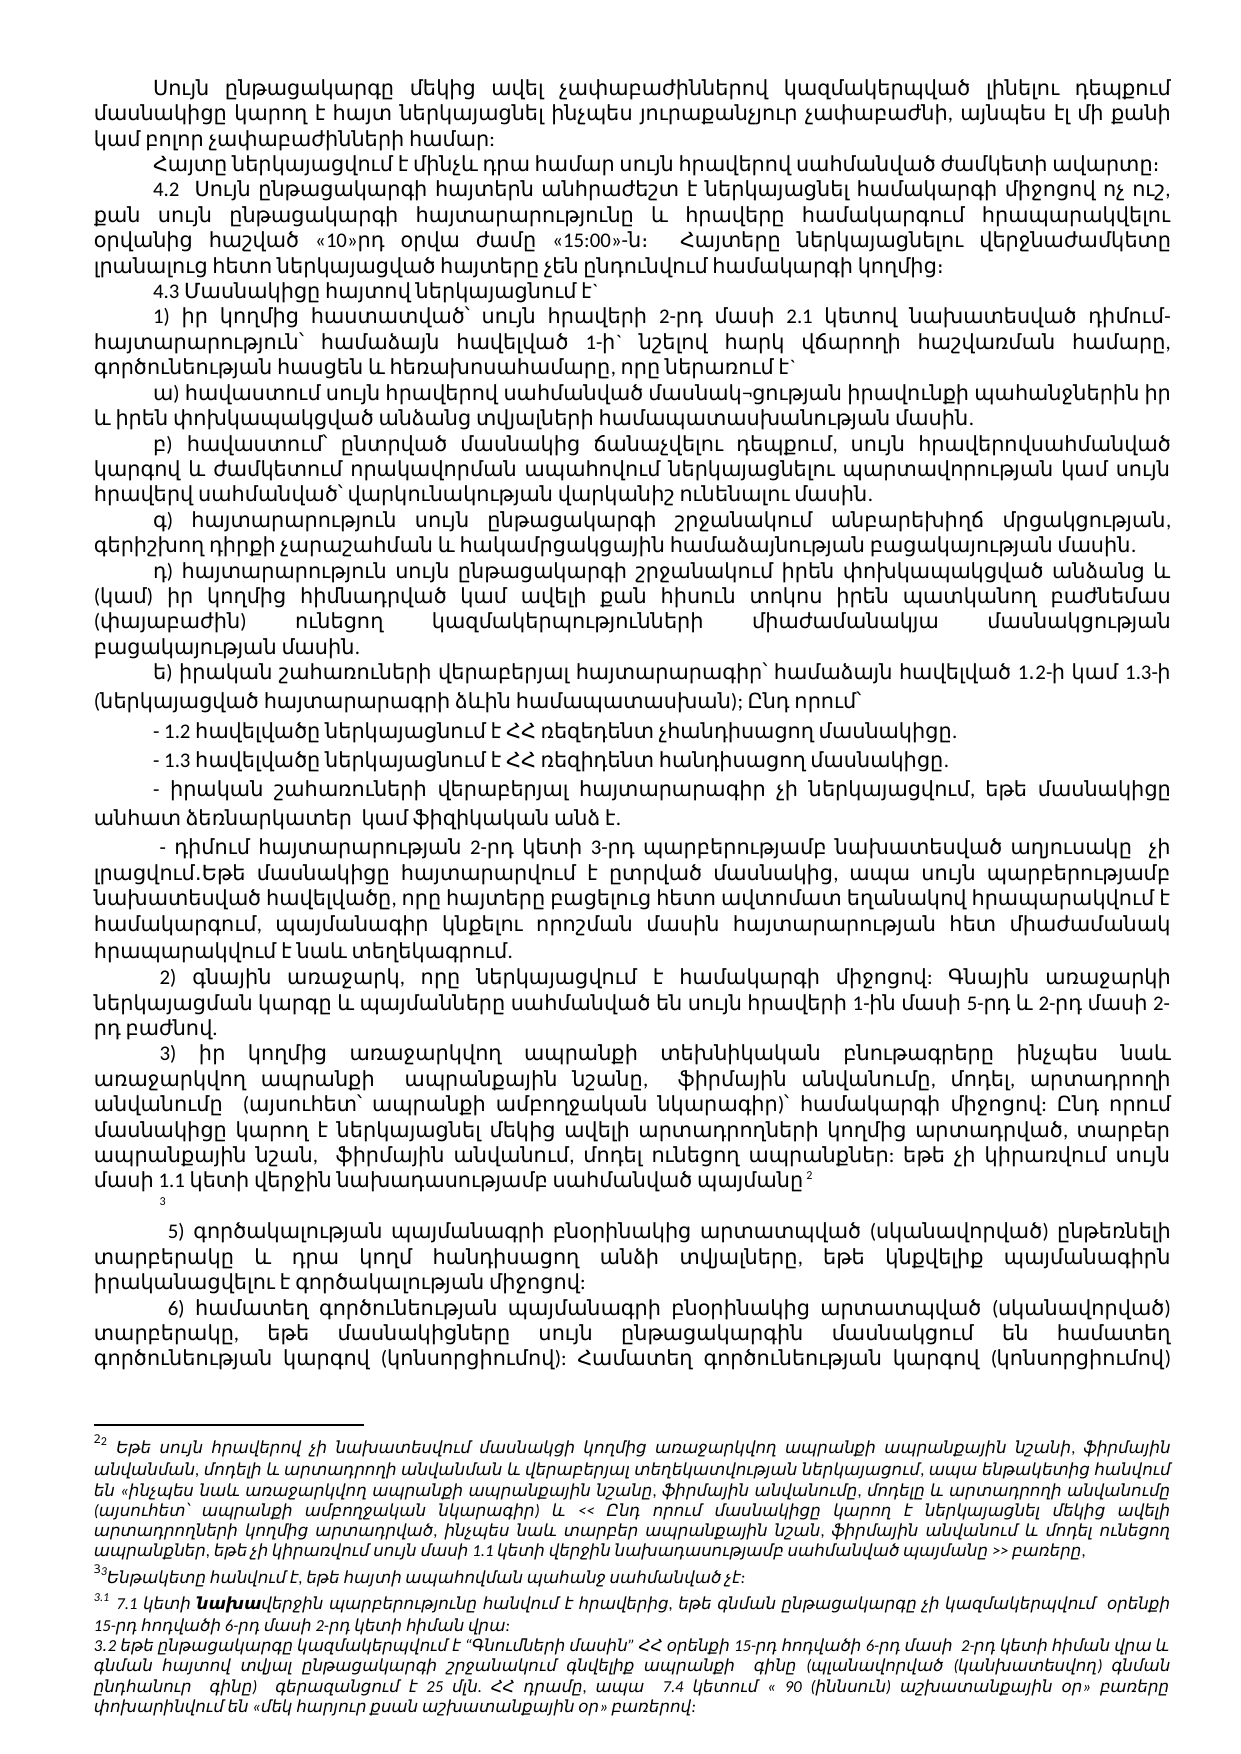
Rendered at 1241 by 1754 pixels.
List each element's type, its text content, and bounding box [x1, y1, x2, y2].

text Սույն ընթացակարգը մեկից ավել չափաբաժիններով կազմակերպված լինելու դեպքում մասնակիցը կարող է հայտ ներկայացնել ինչպես յուրաքանչյուր չափաբաժնի, այնպես էլ մի քանի կամ բոլոր չափաբաժինների համար: [94, 75, 1171, 151]
text գ) հայտարարություն սույն ընթացակարգի շրջանակում անբարեխիղճ մրցակցության, գերիշխող դիրքի չարաշահման և հակամրցակցային համաձայնության բացակայության մասին. [94, 507, 1171, 558]
text Հայտը ներկայացվում է մինչև դրա համար սույն հրավերով սահմանված ժամկետի ավարտը։ [94, 151, 1171, 177]
text 4.3 Մասնակիցը հայտով ներկայացնում է` [94, 278, 1171, 304]
text - իրական շահառուների վերաբերյալ հայտարարագիր չի ներկայացվում, եթե մասնակիցը անհատ ձեռնարկատեր կամ ֆիզիկական անձ է. [94, 776, 1171, 831]
text - դիմում հայտարարության 2-րդ կետի 3-րդ պարբերությամբ նախատեսված աղյուսակը չի լրացվում․Եթե մասնակիցը հայտարարվում է ըտրված մասնակից, ապա սույն պարբերությամբ նախատեսված հավելվածը, որը հայտերը բացելուց հետո ավտոմատ եղանակով հրապարակվում է համակարգում, պայմանագիր կնքելու որոշման մասին հայտարարության հետ միաժամանակ հրապարակվում է նաև տեղեկագրում. [94, 834, 1171, 964]
text ե) իրական շահառուների վերաբերյալ հայտարարագիր՝ համաձայն հավելված 1․2-ի կամ 1.3-ի (ներկայացված հայտարարագրի ձևին համապատասխան); Ընդ որում՝ [94, 659, 1171, 714]
text 4.2 Սույն ընթացակարգի հայտերն անհրաժեշտ է ներկայացնել համակարգի միջոցով ոչ ուշ, քան սույն ընթացակարգի հայտարարությունը և հրավերը համակարգում հրապարակվելու օրվանից հաշված «10»րդ օրվա ժամը «15:00»-ն։ Հայտերը ներկայացնելու վերջնաժամկետը լրանալուց հետո ներկայացված հայտերը չեն ընդունվում համակարգի կողմից։ [94, 177, 1171, 278]
text 3 [94, 1193, 1171, 1218]
text - 1.3 հավելվածը ներկայացնում է ՀՀ ռեզիդենտ հանդիսացող մասնակիցը. [94, 747, 1171, 772]
text 2) գնային առաջարկ, որը ներկայացվում է համակարգի միջոցով: Գնային առաջարկի ներկայացման կարգը և պայմանները սահմանված են սույն հրավերի 1-ին մասի 5-րդ և 2-րդ մասի 2-րդ բաժնով. [94, 964, 1171, 1041]
text - 1.2 հավելվածը ներկայացնում է ՀՀ ռեզեդենտ չհանդիսացող մասնակիցը. [94, 718, 1171, 743]
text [94, 1295, 1171, 1371]
text բ) հավաստում՝ ընտրված մասնակից ճանաչվելու դեպքում, սույն հրավերովսահմանված կարգով և ժամկետում որակավորման ապահովում ներկայացնելու պարտավորության կամ սույն հրավերվ սահմանված՝ վարկունակության վարկանիշ ունենալու մասին. [94, 431, 1171, 507]
text 5) գործակալության պայմանագրի բնօրինակից արտատպված (սկանավորված) ընթեռնելի տարբերակը և դրա կողմ հանդիսացող անձի տվյալները, եթե կնքվելիք պայմանագիրն իրականացվելու է գործակալության միջոցով: [94, 1218, 1171, 1295]
text դ) հայտարարություն սույն ընթացակարգի շրջանակում իրեն փոխկապակցված անձանց և (կամ) իր կողմից հիմնադրված կամ ավելի քան հիսուն տոկոս իրեն պատկանող բաժնեմաս (փայաբաժին) ունեցող կազմակերպությունների միաժամանակյա մասնակցության բացակայության մասին. [94, 558, 1171, 659]
text 3) իր կողմից առաջարկվող ապրանքի տեխնիկական բնութագրերը ինչպես նաև առաջարկվող ապրանքի ապրանքային նշանը, ֆիրմային անվանումը, մոդել, արտադրողի անվանումը (այսուհետ՝ ապրանքի ամբողջական նկարագիր)՝ համակարգի միջոցով: Ընդ որում մասնակիցը կարող է ներկայացնել մեկից ավելի արտադրողների կողմից արտադրված, տարբեր ապրանքային նշան, ֆիրմային անվանում, մոդել ունեցող ապրանքներ: եթե չի կիրառվում սույն մասի 1.1 կետի վերջին նախադասությամբ սահմանված պայմանը 2 [94, 1041, 1171, 1193]
text 1) իր կողմից հաստատված՝ սույն հրավերի 2-րդ մասի 2.1 կետով նախատեսված դիմում-հայտարարություն՝ համաձայն հավելված 1-ի` նշելով հարկ վճարողի հաշվառման համարը, գործունեության հասցեն և հեռախոսահամարը, որը ներառում է` [94, 304, 1171, 380]
text ա) հավաստում սույն հրավերով սահմանված մասնակ¬ցության իրավունքի պահանջներին իր և իրեն փոխկապակցված անձանց տվյալների համապատասխանության մասին. [94, 380, 1171, 431]
